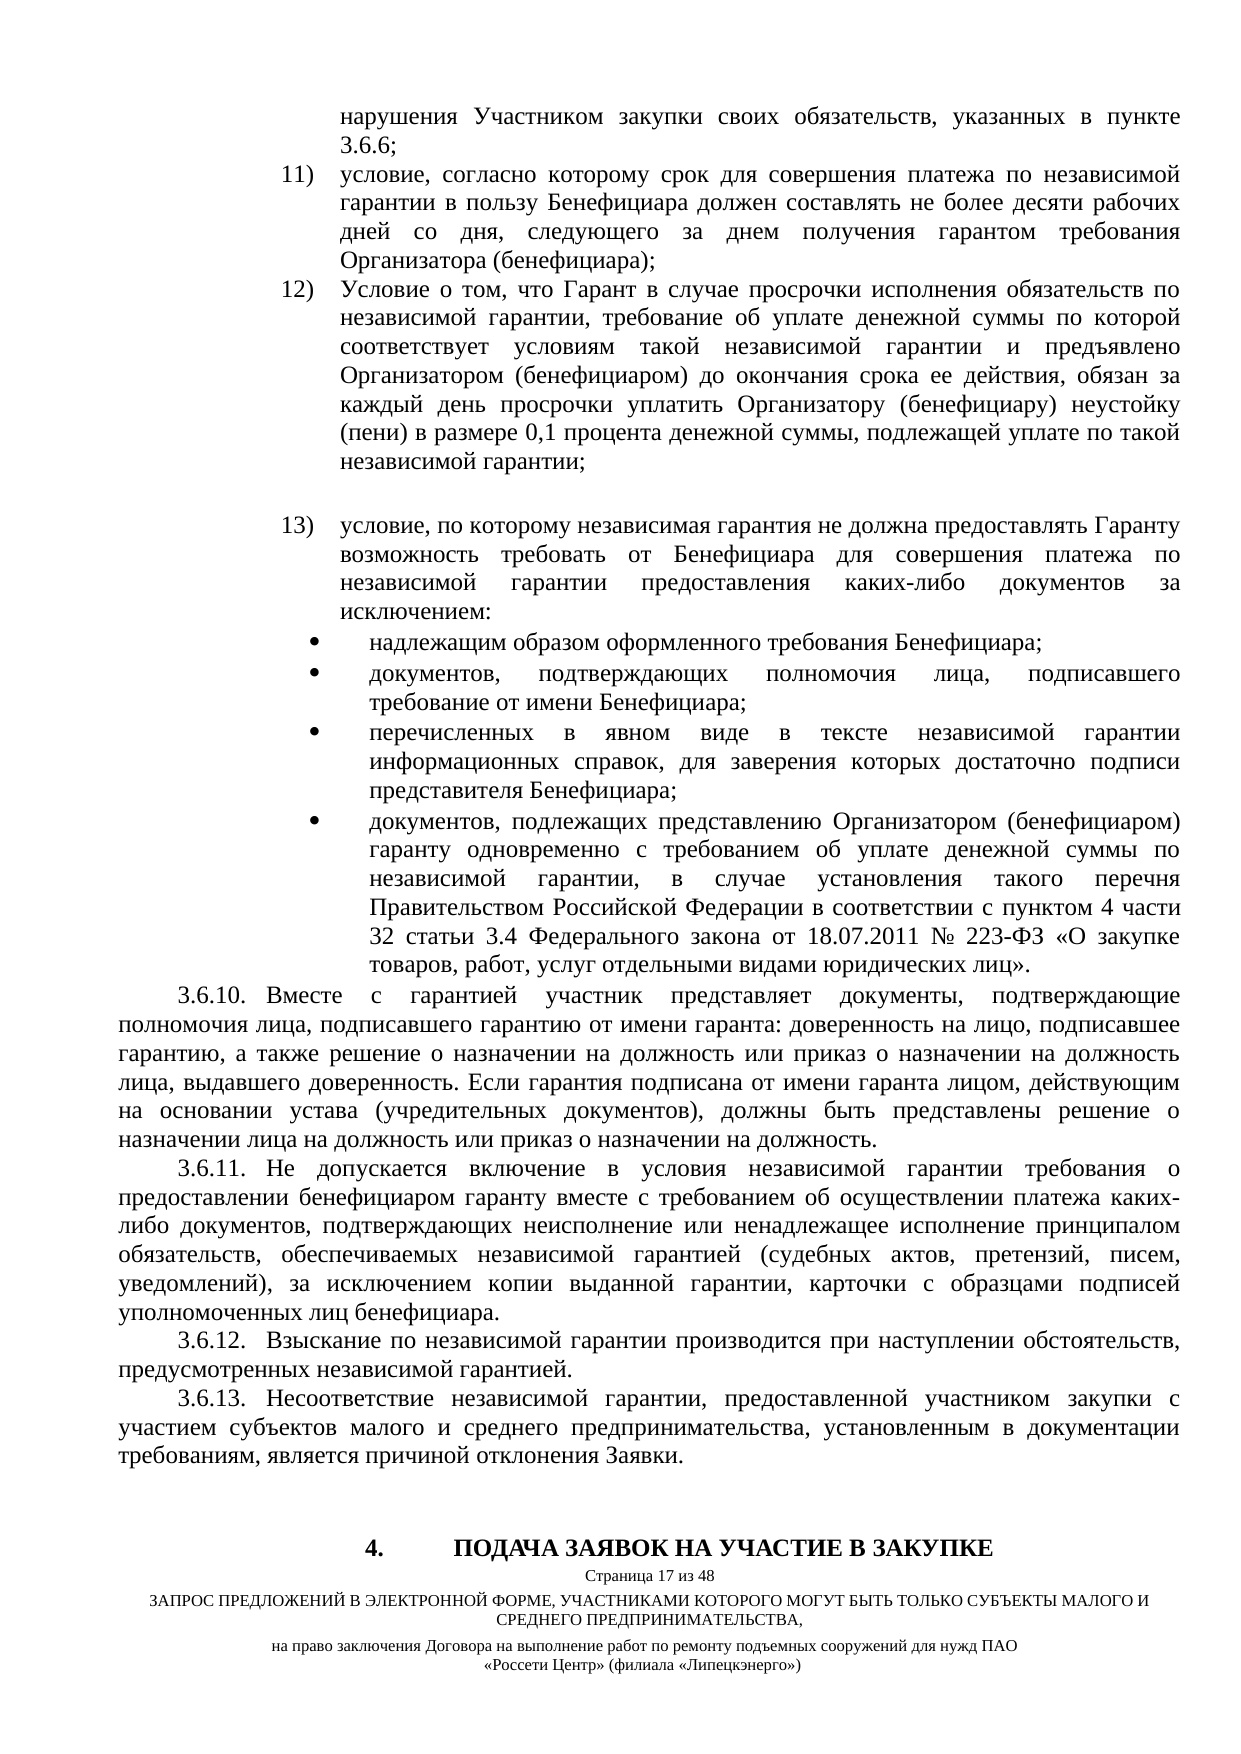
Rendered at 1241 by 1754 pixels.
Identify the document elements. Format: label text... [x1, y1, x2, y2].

subtitle Вместе с гарантией участник представляет документы, подтверждающие полномочия лица, подписавшего гарантию от имени гаранта: доверенность на лицо, подписавшее гарантию, а также решение о назначении на должность или приказ о назначении на должность лица, выдавшего доверенность. Если гарантия подписана от имени гаранта лицом, действующим на основании устава (учредительных документов), должны быть представлены решение о назначении лица на должность или приказ о назначении на должность. [118, 980, 1181, 1153]
list условие, по которому независимая гарантия не должна предоставлять Гаранту возможность требовать от Бенефициара для совершения платежа по независимой гарантии предоставления каких-либо документов за исключением: [281, 510, 1181, 625]
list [281, 101, 1181, 159]
subtitle Несоответствие независимой гарантии, предоставленной участником закупки с участием субъектов малого и среднего предпринимательства, установленным в документации требованиям, является причиной отклонения Заявки. [118, 1383, 1181, 1469]
subtitle ПОДАЧА ЗАЯВОК НА УЧАСТИЕ В ЗАКУПКЕ [118, 1533, 1181, 1562]
list документов, подлежащих представлению Организатором (бенефициаром) гаранту одновременно с требованием об уплате денежной суммы по независимой гарантии, в случае установления такого перечня Правительством Российской Федерации в соответствии с пунктом 4 части 32 статьи 3.4 Федерального закона от 18.07.2011 № 223-ФЗ «О закупке товаров, работ, услуг отдельными видами юридических лиц». [310, 806, 1181, 978]
list перечисленных в явном виде в тексте независимой гарантии информационных справок, для заверения которых достаточно подписи представителя Бенефициара; [310, 717, 1181, 804]
list документов, подтверждающих полномочия лица, подписавшего требование от имени Бенефициара; [310, 658, 1181, 715]
list условие, согласно которому срок для совершения платежа по независимой гарантии в пользу Бенефициара должен составлять не более десяти рабочих дней со дня, следующего за днем получения гарантом требования Организатора (бенефициара); [281, 159, 1181, 274]
subtitle Взыскание по независимой гарантии производится при наступлении обстоятельств, предусмотренных независимой гарантией. [118, 1325, 1181, 1383]
subtitle Не допускается включение в условия независимой гарантии требования о предоставлении бенефициаром гаранту вместе с требованием об осуществлении платежа каких-либо документов, подтверждающих неисполнение или ненадлежащее исполнение принципалом обязательств, обеспечиваемых независимой гарантией (судебных актов, претензий, писем, уведомлений), за исключением копии выданной гарантии, карточки с образцами подписей уполномоченных лиц бенефициара. [118, 1153, 1181, 1325]
list Условие о том, что Гарант в случае просрочки исполнения обязательств по независимой гарантии, требование об уплате денежной суммы по которой соответствует условиям такой независимой гарантии и предъявлено Организатором (бенефициаром) до окончания срока ее действия, обязан за каждый день просрочки уплатить Организатору (бенефициару) неустойку (пени) в размере 0,1 процента денежной суммы, подлежащей уплате по такой независимой гарантии; [281, 274, 1181, 475]
list надлежащим образом оформленного требования Бенефициара; [310, 627, 1181, 656]
